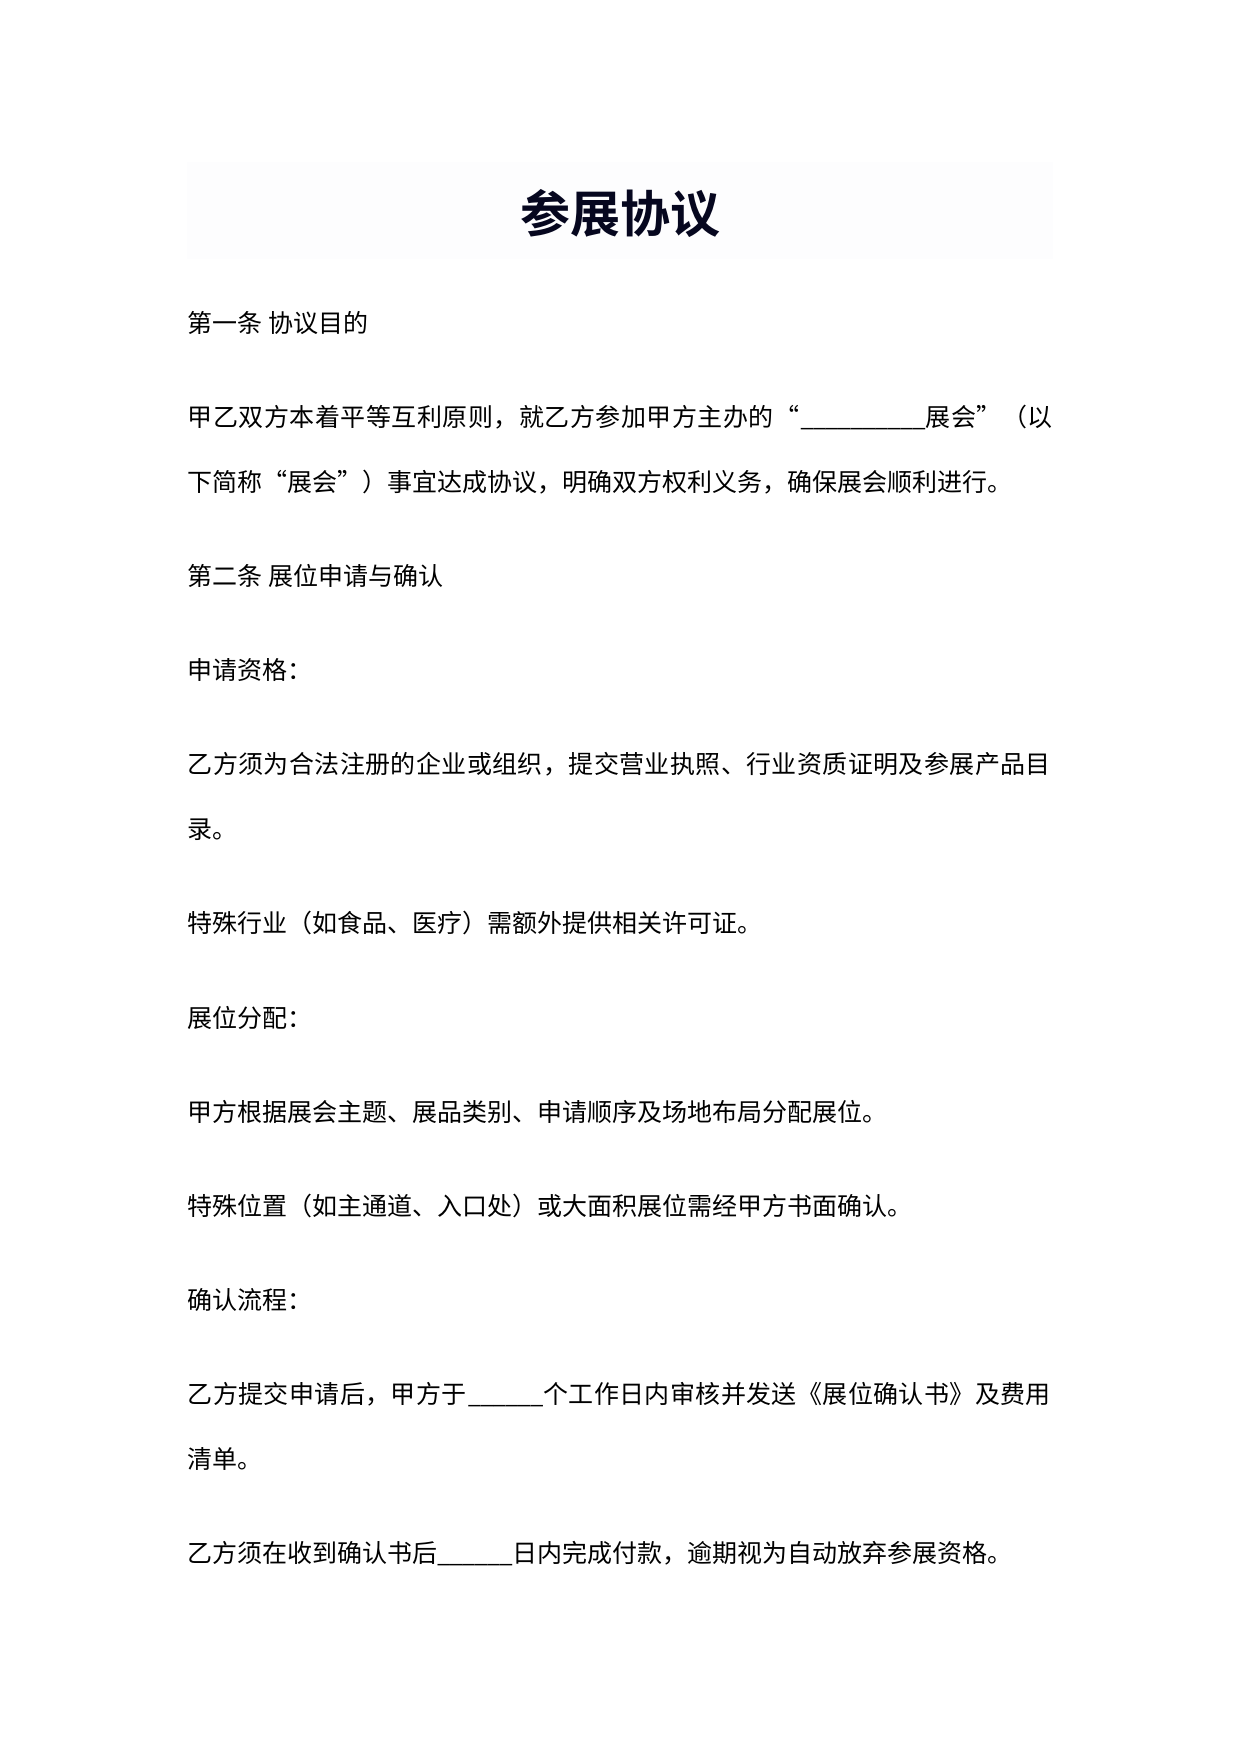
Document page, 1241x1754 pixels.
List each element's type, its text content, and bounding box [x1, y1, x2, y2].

text 第一条 协议目的 [187, 289, 1053, 354]
text 申请资格： [187, 636, 1053, 701]
text 甲方根据展会主题、展品类别、申请顺序及场地布局分配展位。 [187, 1078, 1053, 1143]
text 参展协议 [187, 162, 1053, 259]
text 特殊行业（如食品、医疗）需额外提供相关许可证。 [187, 889, 1053, 954]
text 乙方提交申请后，甲方于______个工作日内审核并发送《展位确认书》及费用清单。 [187, 1360, 1053, 1490]
text 特殊位置（如主通道、入口处）或大面积展位需经甲方书面确认。 [187, 1172, 1053, 1237]
text 乙方须为合法注册的企业或组织，提交营业执照、行业资质证明及参展产品目录。 [187, 730, 1053, 860]
text 第二条 展位申请与确认 [187, 542, 1053, 607]
text 甲乙双方本着平等互利原则，就乙方参加甲方主办的“__________展会”（以下简称“展会”）事宜达成协议，明确双方权利义务，确保展会顺利进行。 [187, 383, 1053, 513]
text 乙方须在收到确认书后______日内完成付款，逾期视为自动放弃参展资格。 [187, 1519, 1053, 1584]
text 展位分配： [187, 984, 1053, 1049]
text 确认流程： [187, 1266, 1053, 1331]
